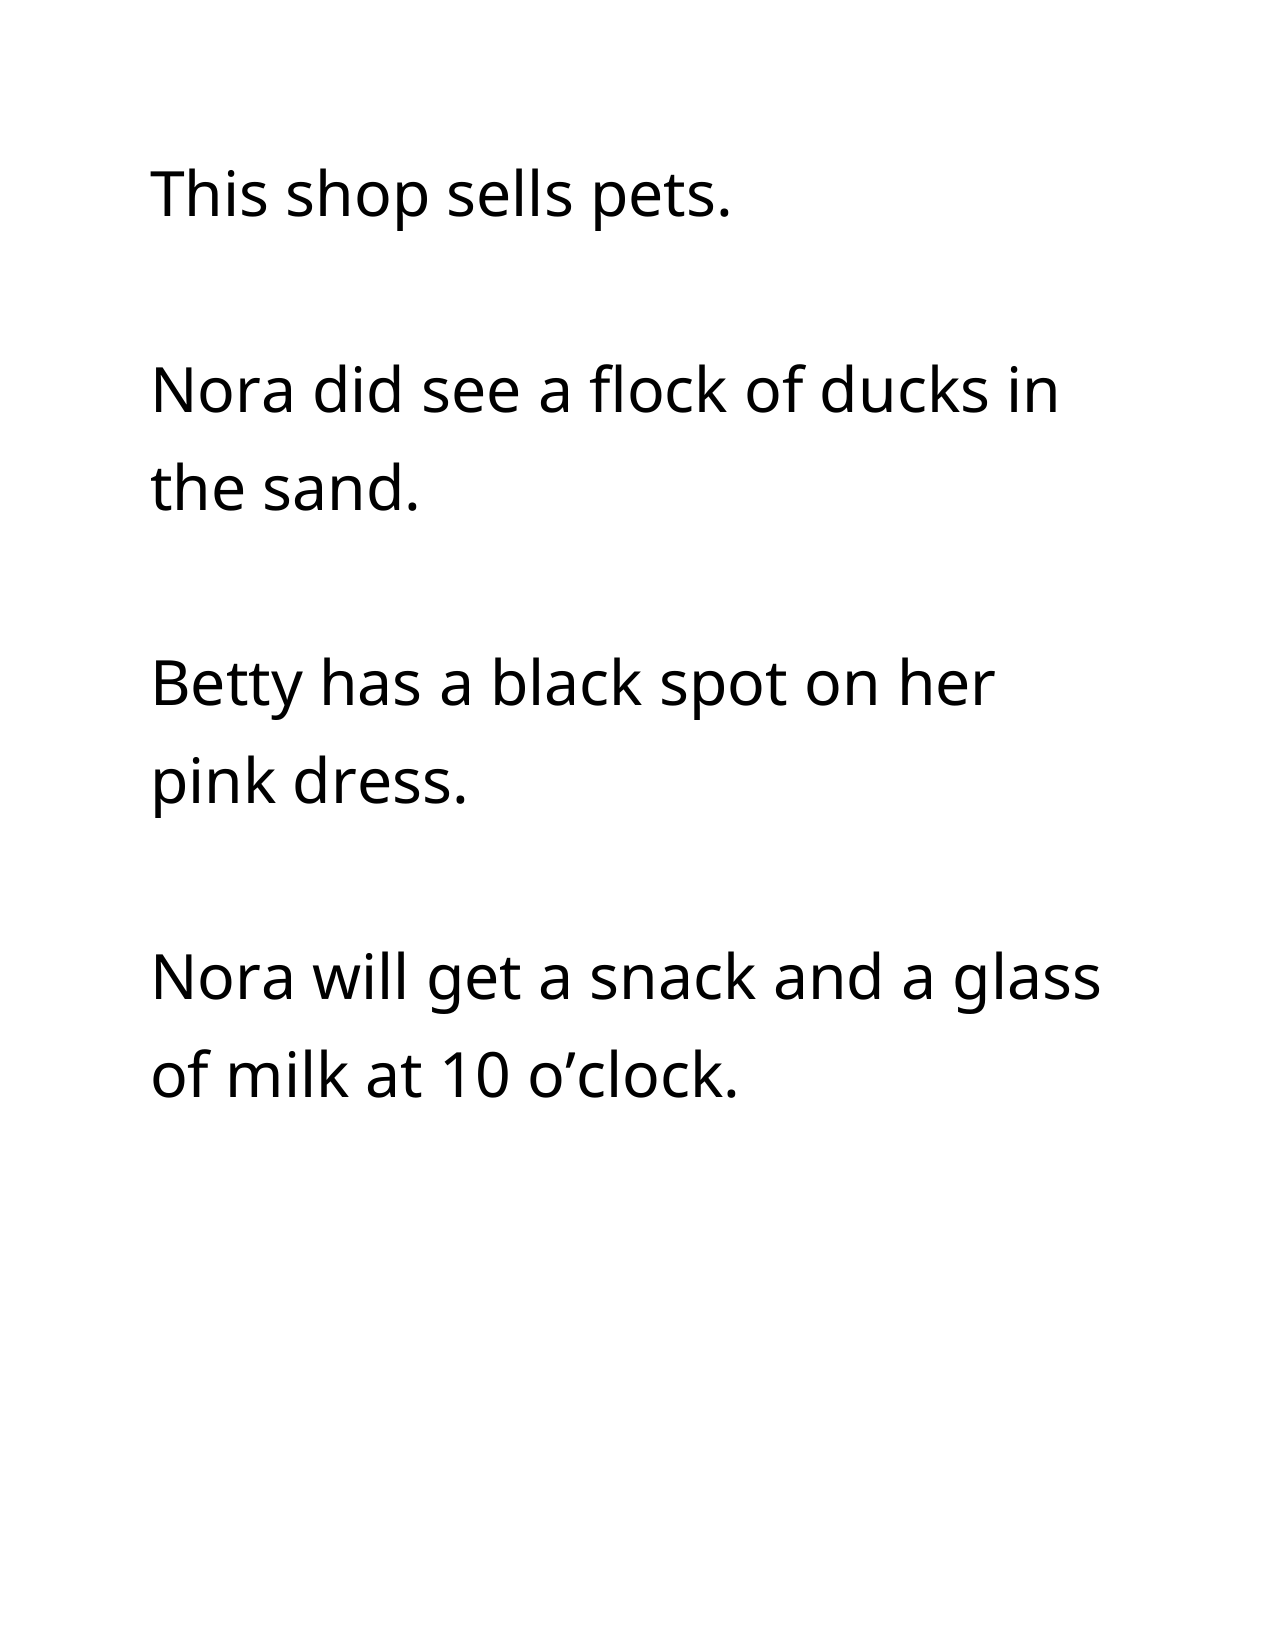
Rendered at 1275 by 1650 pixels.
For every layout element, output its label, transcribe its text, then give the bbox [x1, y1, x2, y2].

text This shop sells pets. [150, 150, 1125, 235]
text Betty has a black spot on her pink dress. [150, 639, 1125, 822]
text Nora will get a snack and a glass of milk at 10 o’clock. [150, 932, 1125, 1115]
text Nora did see a flock of ducks in the sand. [150, 346, 1125, 528]
